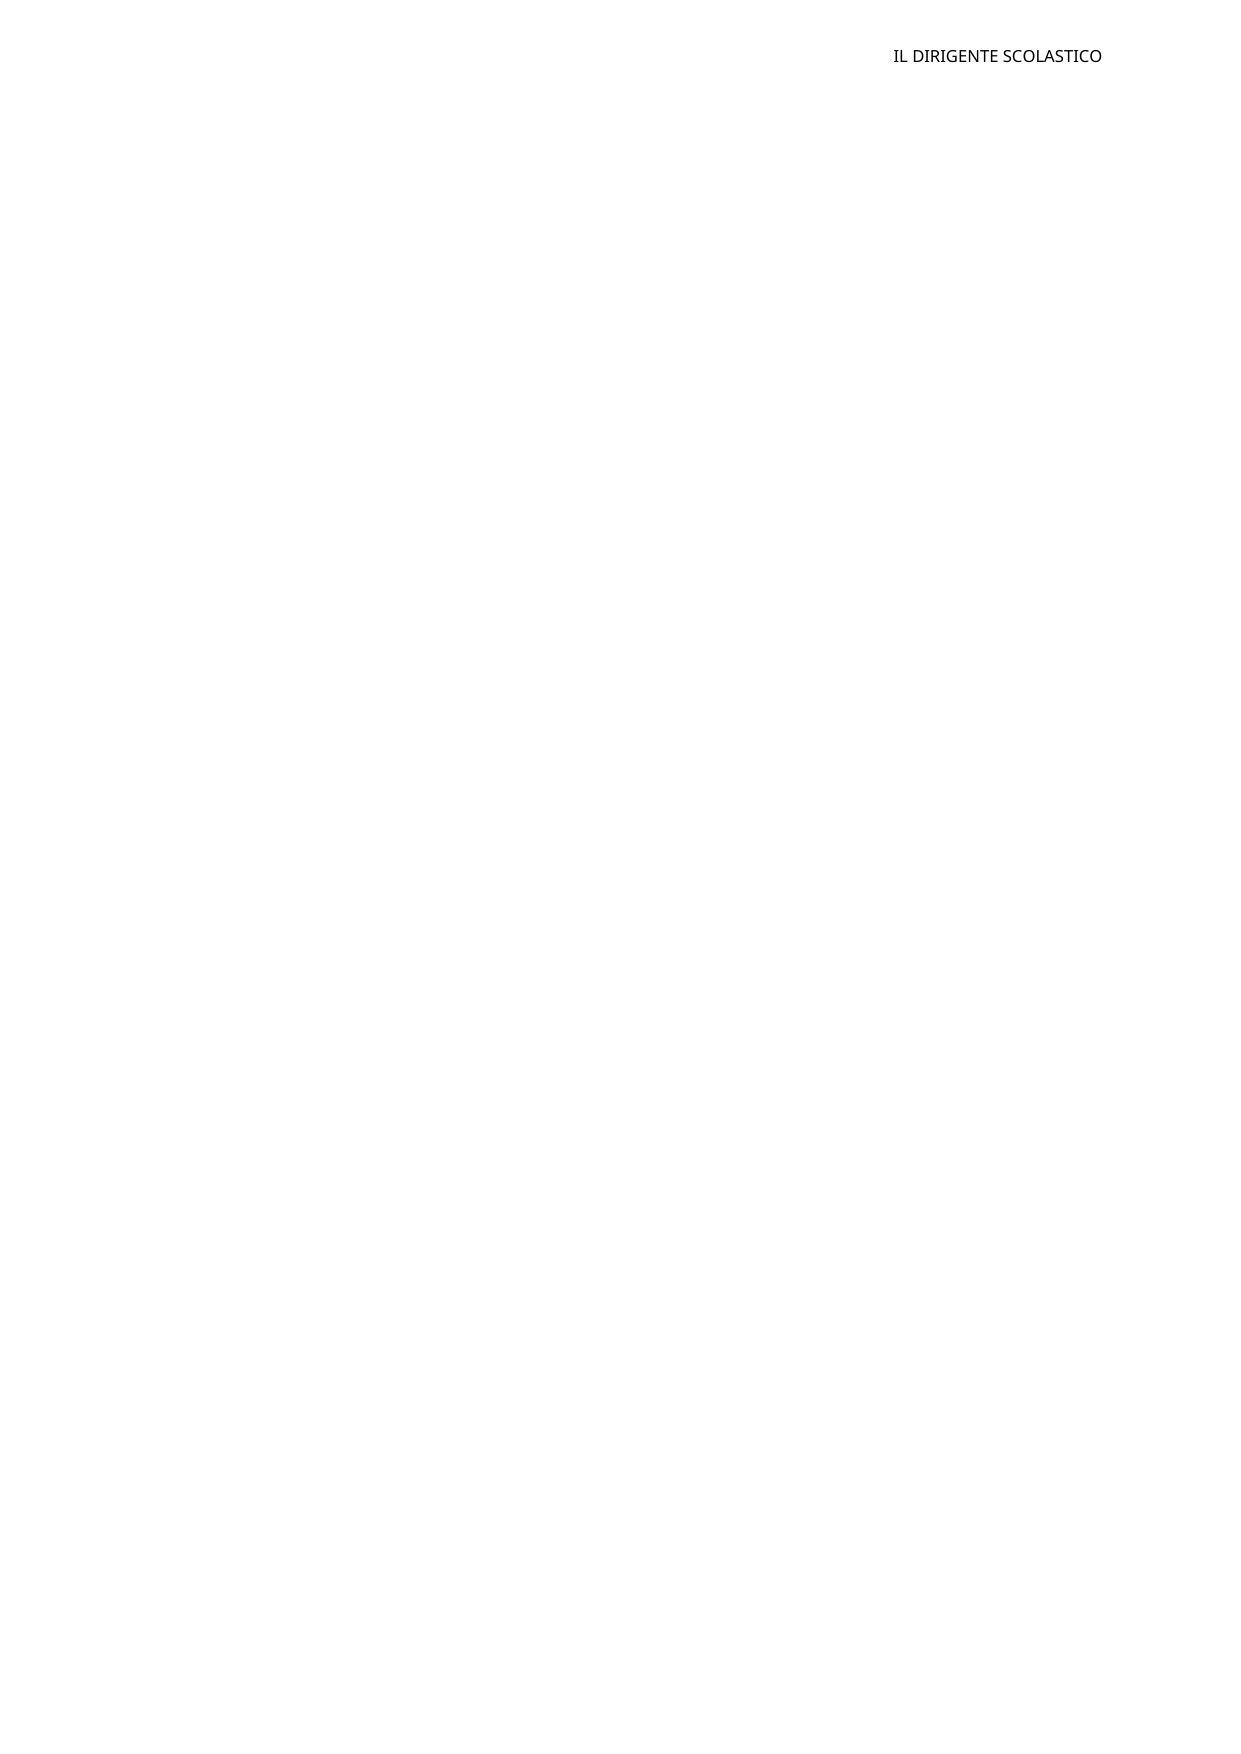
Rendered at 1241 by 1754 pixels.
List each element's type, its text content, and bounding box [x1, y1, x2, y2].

text IL DIRIGENTE SCOLASTICO [103, 44, 1166, 67]
